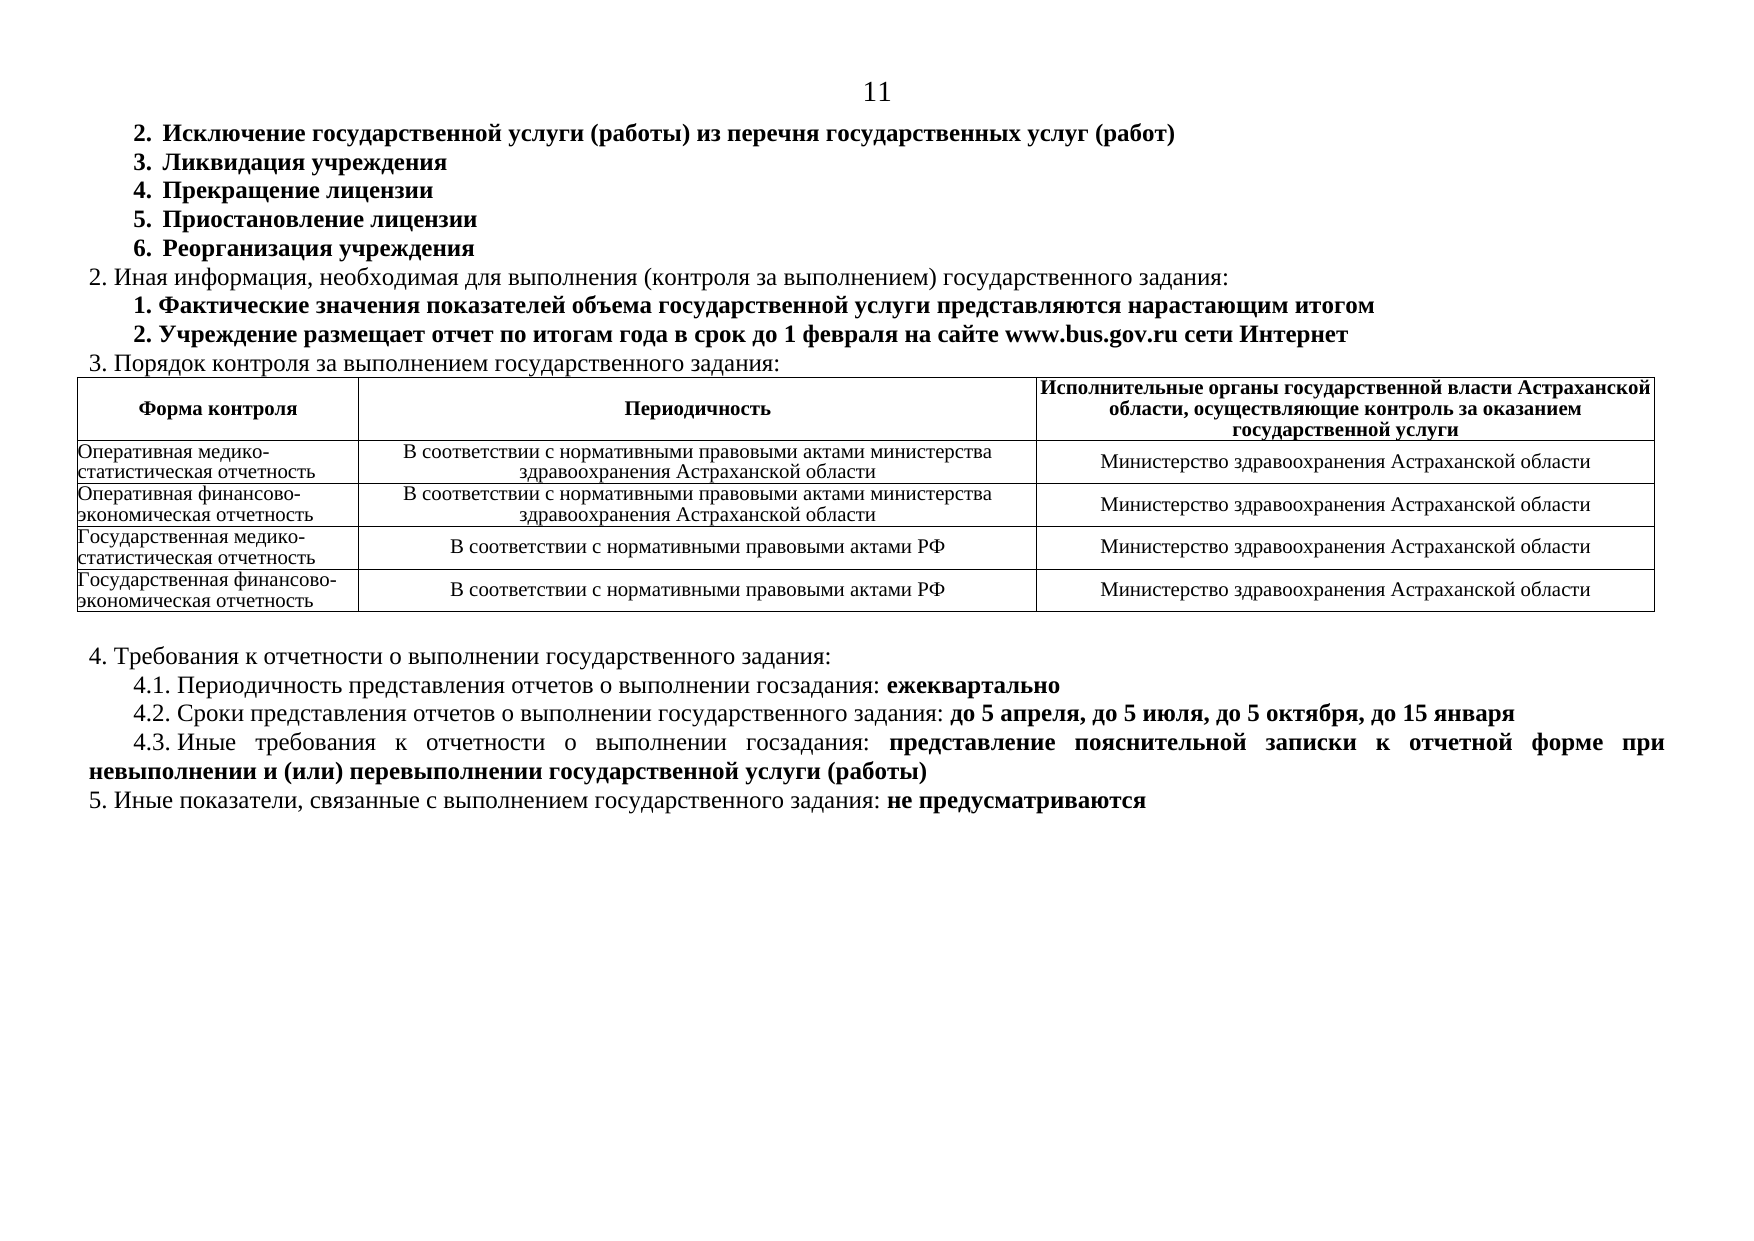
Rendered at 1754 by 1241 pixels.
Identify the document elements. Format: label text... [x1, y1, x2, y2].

text 5. Иные показатели, связанные с выполнением государственного задания: не предусматриваются [89, 785, 1665, 813]
table_cell Государственная медико-статистическая отчетность [78, 527, 358, 568]
text 2. Иная информация, необходимая для выполнения (контроля за выполнением) государственного задания: [89, 262, 1665, 291]
table_header Периодичность [359, 378, 1036, 440]
text 4.3. Иные требования к отчетности о выполнении госзадания: представление пояснительной записки к отчетной форме при невыполнении и (или) перевыполнении государственной услуги (работы) [89, 727, 1665, 785]
table_header Форма контроля [78, 378, 358, 440]
text 3. Порядок контроля за выполнением государственного задания: [89, 348, 1665, 377]
text 5. Приостановление лицензии [89, 204, 1665, 233]
table_cell Государственная финансово-экономическая отчетность [78, 570, 358, 611]
table_cell В соответствии с нормативными правовыми актами РФ [359, 527, 1036, 568]
table_cell Оперативная финансово-экономическая отчетность [78, 484, 358, 526]
text 4. Прекращение лицензии [89, 176, 1665, 204]
text 3. Ликвидация учреждения [89, 147, 1665, 176]
table_cell Министерство здравоохранения Астраханской области [1037, 484, 1654, 526]
text 1. Фактические значения показателей объема государственной услуги представляются нарастающим итогом [89, 291, 1665, 319]
text 4.1. Периодичность представления отчетов о выполнении госзадания: ежеквартально [89, 670, 1665, 698]
table_cell Министерство здравоохранения Астраханской области [1037, 570, 1654, 611]
text 2. Исключение государственной услуги (работы) из перечня государственных услуг (работ) [89, 118, 1665, 147]
text 2. Учреждение размещает отчет по итогам года в срок до 1 февраля на сайте www.bus.gov.ru сети Интернет [89, 319, 1665, 348]
table_header Исполнительные органы государственной власти Астраханской области, осуществляющие контроль за оказанием государственной услуги [1037, 378, 1654, 440]
table_cell Министерство здравоохранения Астраханской области [1037, 441, 1654, 483]
table_cell В соответствии с нормативными правовыми актами министерства здравоохранения Астраханской области [359, 441, 1036, 483]
text 6. Реорганизация учреждения [89, 233, 1665, 262]
table_cell Оперативная медико-статистическая отчетность [78, 441, 358, 483]
text 4.2. Сроки представления отчетов о выполнении государственного задания: до 5 апреля, до 5 июля, до 5 октября, до 15 января [89, 698, 1665, 727]
table_cell В соответствии с нормативными правовыми актами РФ [359, 570, 1036, 611]
table_cell В соответствии с нормативными правовыми актами министерства здравоохранения Астраханской области [359, 484, 1036, 526]
text 4. Требования к отчетности о выполнении государственного задания: [89, 641, 1665, 670]
table_cell Министерство здравоохранения Астраханской области [1037, 527, 1654, 568]
